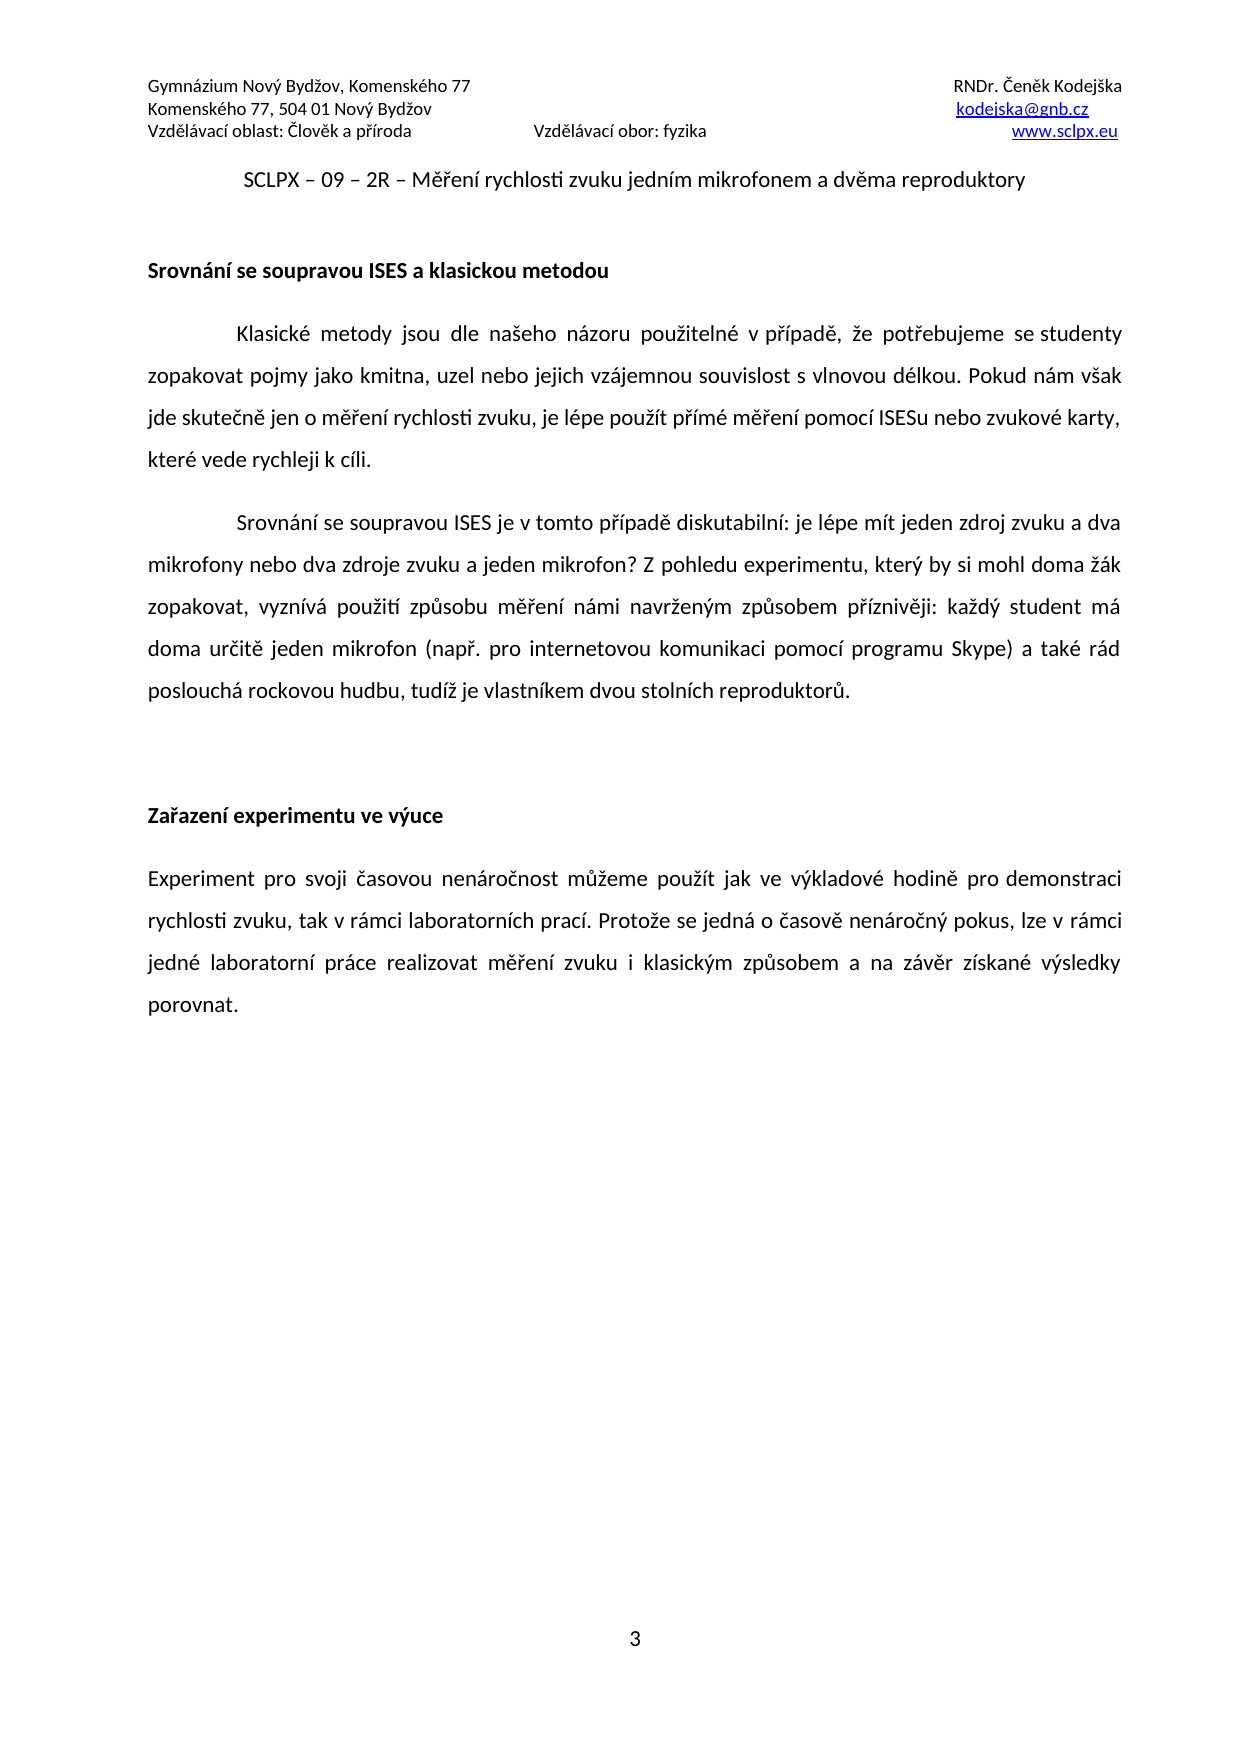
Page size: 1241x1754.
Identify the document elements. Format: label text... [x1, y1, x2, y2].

text Srovnání se soupravou ISES je v tomto případě diskutabilní: je lépe mít jeden zdroj zvuku a dva mikrofony nebo dva zdroje zvuku a jeden mikrofon? Z pohledu experimentu, který by si mohl doma žák zopakovat, vyznívá použití způsobu měření námi navrženým způsobem příznivěji: každý student má doma určitě jeden mikrofon (např. pro internetovou komunikaci pomocí programu Skype) a také rád poslouchá rockovou hudbu, tudíž je vlastníkem dvou stolních reproduktorů. [148, 508, 1122, 704]
text Experiment pro svoji časovou nenáročnost můžeme použít jak ve výkladové hodině pro demonstraci rychlosti zvuku, tak v rámci laboratorních prací. Protože se jedná o časově nenáročný pokus, lze v rámci jedné laboratorní práce realizovat měření zvuku i klasickým způsobem a na závěr získané výsledky porovnat. [148, 864, 1122, 1018]
text Srovnání se soupravou ISES a klasickou metodou [148, 256, 1122, 284]
text Klasické metody jsou dle našeho názoru použitelné v případě, že potřebujeme se studenty zopakovat pojmy jako kmitna, uzel nebo jejich vzájemnou souvislost s vlnovou délkou. Pokud nám však jde skutečně jen o měření rychlosti zvuku, je lépe použít přímé měření pomocí ISESu nebo zvukové karty, které vede rychleji k cíli. [148, 319, 1122, 473]
text Zařazení experimentu ve výuce [148, 801, 1122, 829]
